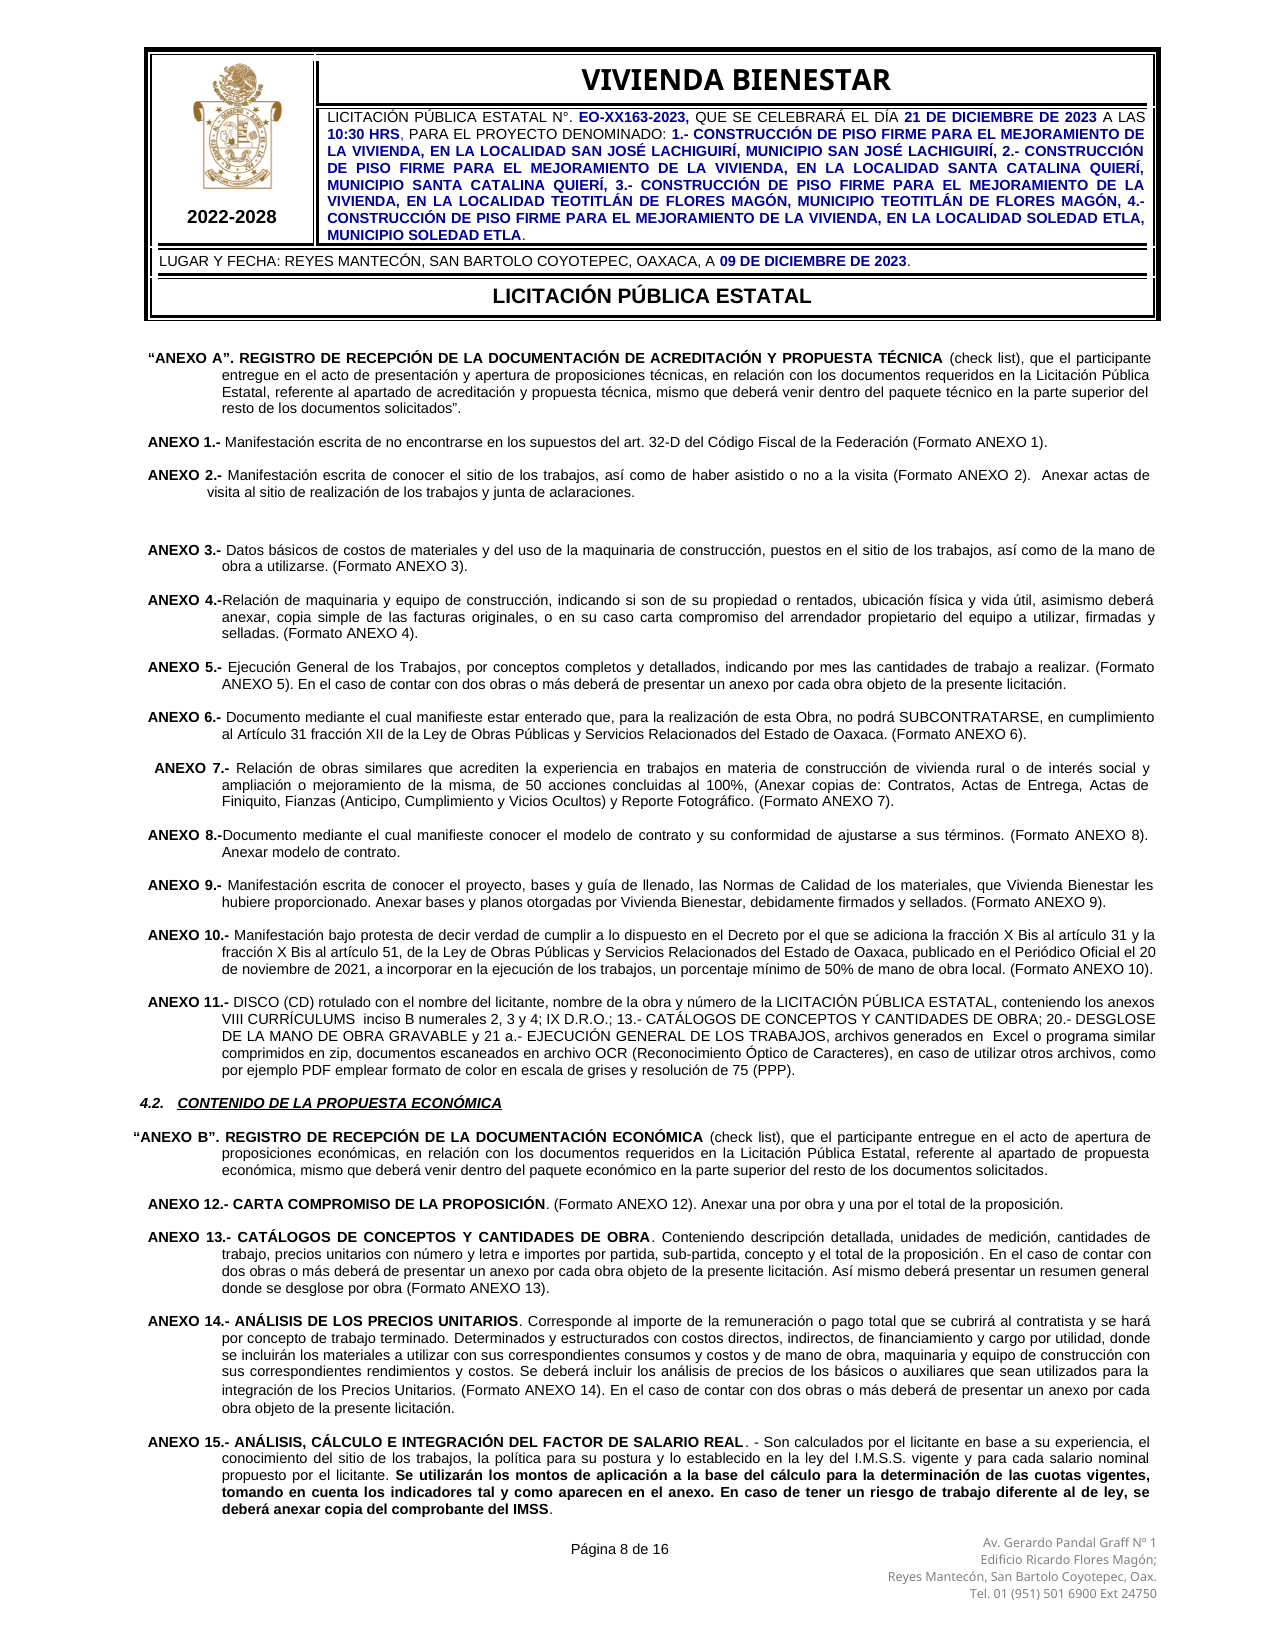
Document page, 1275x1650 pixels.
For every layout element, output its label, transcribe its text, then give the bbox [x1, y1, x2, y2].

text “ANEXO A”. REGISTRO DE RECEPCIÓN DE LA DOCUMENTACIÓN DE ACREDITACIÓN Y PROPUESTA TÉCNICA (check list), que el participante entregue en el acto de presentación y apertura de proposiciones técnicas, en relación con los documentos requeridos en la Licitación Pública Estatal, referente al apartado de acreditación y propuesta técnica, mismo que deberá venir dentro del paquete técnico en la parte superior del resto de los documentos solicitados”. [148, 350, 1152, 417]
text ANEXO 15.- ANÁLISIS, CÁLCULO E INTEGRACIÓN DEL FACTOR DE SALARIO REAL. - Son calculados por el licitante en base a su experiencia, el conocimiento del sitio de los trabajos, la política para su postura y lo establecido en la ley del I.M.S.S. vigente y para cada salario nominal propuesto por el licitante. Se utilizarán los montos de aplicación a la base del cálculo para la determinación de las cuotas vigentes, tomando en cuenta los indicadores tal y como aparecen en el anexo. En caso de tener un riesgo de trabajo diferente al de ley, se deberá anexar copia del comprobante del IMSS. [148, 1433, 1152, 1517]
text ANEXO 3.- Datos básicos de costos de materiales y del uso de la maquinaria de construcción, puestos en el sitio de los trabajos, así como de la mano de obra a utilizarse. (Formato ANEXO 3). [148, 541, 1157, 575]
picture [187, 59, 285, 188]
text ANEXO 7.- Relación de obras similares que acrediten la experiencia en trabajos en materia de construcción de vivienda rural o de interés social y ampliación o mejoramiento de la misma, de 50 acciones concluidas al 100%, (Anexar copias de: Contratos, Actas de Entrega, Actas de Finiquito, Fianzas (Anticipo, Cumplimiento y Vicios Ocultos) y Reporte Fotográfico. (Formato ANEXO 7). [148, 759, 1152, 810]
text ANEXO 6.- Documento mediante el cual manifieste estar enterado que, para la realización de esta Obra, no podrá SUBCONTRATARSE, en cumplimiento al Artículo 31 fracción XII de la Ley de Obras Públicas y Servicios Relacionados del Estado de Oaxaca. (Formato ANEXO 6). [148, 709, 1157, 743]
list CONTENIDO DE LA PROPUESTA ECONÓMICA [140, 1095, 1152, 1112]
text ANEXO 4.-Relación de maquinaria y equipo de construcción, indicando si son de su propiedad o rentados, ubicación física y vida útil, asimismo deberá anexar, copia simple de las facturas originales, o en su caso carta compromiso del arrendador propietario del equipo a utilizar, firmadas y selladas. (Formato ANEXO 4). [148, 592, 1157, 642]
text ANEXO 1.- Manifestación escrita de no encontrarse en los supuestos del art. 32-D del Código Fiscal de la Federación (Formato ANEXO 1). [148, 433, 1152, 450]
text ANEXO 5.- Ejecución General de los Trabajos, por conceptos completos y detallados, indicando por mes las cantidades de trabajo a realizar. (Formato ANEXO 5). En el caso de contar con dos obras o más deberá de presentar un anexo por cada obra objeto de la presente licitación. [148, 659, 1157, 692]
text ANEXO 12.- CARTA COMPROMISO DE LA PROPOSICIÓN. (Formato ANEXO 12). Anexar una por obra y una por el total de la proposición. [148, 1195, 1152, 1212]
text ANEXO 10.- Manifestación bajo protesta de decir verdad de cumplir a lo dispuesto en el Decreto por el que se adiciona la fracción X Bis al artículo 31 y la fracción X Bis al artículo 51, de la Ley de Obras Públicas y Servicios Relacionados del Estado de Oaxaca, publicado en el Periódico Oficial el 20 de noviembre de 2021, a incorporar en la ejecución de los trabajos, un porcentaje mínimo de 50% de mano de obra local. (Formato ANEXO 10). [148, 927, 1157, 977]
text ANEXO 13.- CATÁLOGOS DE CONCEPTOS Y CANTIDADES DE OBRA. Conteniendo descripción detallada, unidades de medición, cantidades de trabajo, precios unitarios con número y letra e importes por partida, sub-partida, concepto y el total de la proposición. En el caso de contar con dos obras o más deberá de presentar un anexo por cada obra objeto de la presente licitación. Así mismo deberá presentar un resumen general donde se desglose por obra (Formato ANEXO 13). [148, 1229, 1152, 1296]
text ANEXO 14.- ANÁLISIS DE LOS PRECIOS UNITARIOS. Corresponde al importe de la remuneración o pago total que se cubrirá al contratista y se hará por concepto de trabajo terminado. Determinados y estructurados con costos directos, indirectos, de financiamiento y cargo por utilidad, donde se incluirán los materiales a utilizar con sus correspondientes consumos y costos y de mano de obra, maquinaria y equipo de construcción con sus correspondientes rendimientos y costos. Se deberá incluir los análisis de precios de los básicos o auxiliares que sean utilizados para la integración de los Precios Unitarios. (Formato ANEXO 14). En el caso de contar con dos obras o más deberá de presentar un anexo por cada obra objeto de la presente licitación. [148, 1313, 1152, 1417]
text ANEXO 2.- Manifestación escrita de conocer el sitio de los trabajos, así como de haber asistido o no a la visita (Formato ANEXO 2). Anexar actas de visita al sitio de realización de los trabajos y junta de aclaraciones. [148, 467, 1152, 501]
text ANEXO 11.- DISCO (CD) rotulado con el nombre del licitante, nombre de la obra y número de la LICITACIÓN PÚBLICA ESTATAL, conteniendo los anexos VIII CURRÍCULUMS inciso B numerales 2, 3 y 4; IX D.R.O.; 13.- CATÁLOGOS DE CONCEPTOS Y CANTIDADES DE OBRA; 20.- DESGLOSE DE LA MANO DE OBRA GRAVABLE y 21 a.- EJECUCIÓN GENERAL DE LOS TRABAJOS, archivos generados en Excel o programa similar comprimidos en zip, documentos escaneados en archivo OCR (Reconocimiento Óptico de Caracteres), en caso de utilizar otros archivos, como por ejemplo PDF emplear formato de color en escala de grises y resolución de 75 (PPP). [148, 994, 1157, 1078]
text ANEXO 8.-Documento mediante el cual manifieste conocer el modelo de contrato y su conformidad de ajustarse a sus términos. (Formato ANEXO 8). Anexar modelo de contrato. [148, 826, 1152, 860]
text ANEXO 9.- Manifestación escrita de conocer el proyecto, bases y guía de llenado, las Normas de Calidad de los materiales, que Vivienda Bienestar les hubiere proporcionado. Anexar bases y planos otorgadas por Vivienda Bienestar, debidamente firmados y sellados. (Formato ANEXO 9). [148, 877, 1157, 910]
text “ANEXO B”. REGISTRO DE RECEPCIÓN DE LA DOCUMENTACIÓN ECONÓMICA (check list), que el participante entregue en el acto de apertura de proposiciones económicas, en relación con los documentos requeridos en la Licitación Pública Estatal, referente al apartado de propuesta económica, mismo que deberá venir dentro del paquete económico en la parte superior del resto de los documentos solicitados. [133, 1128, 1152, 1179]
